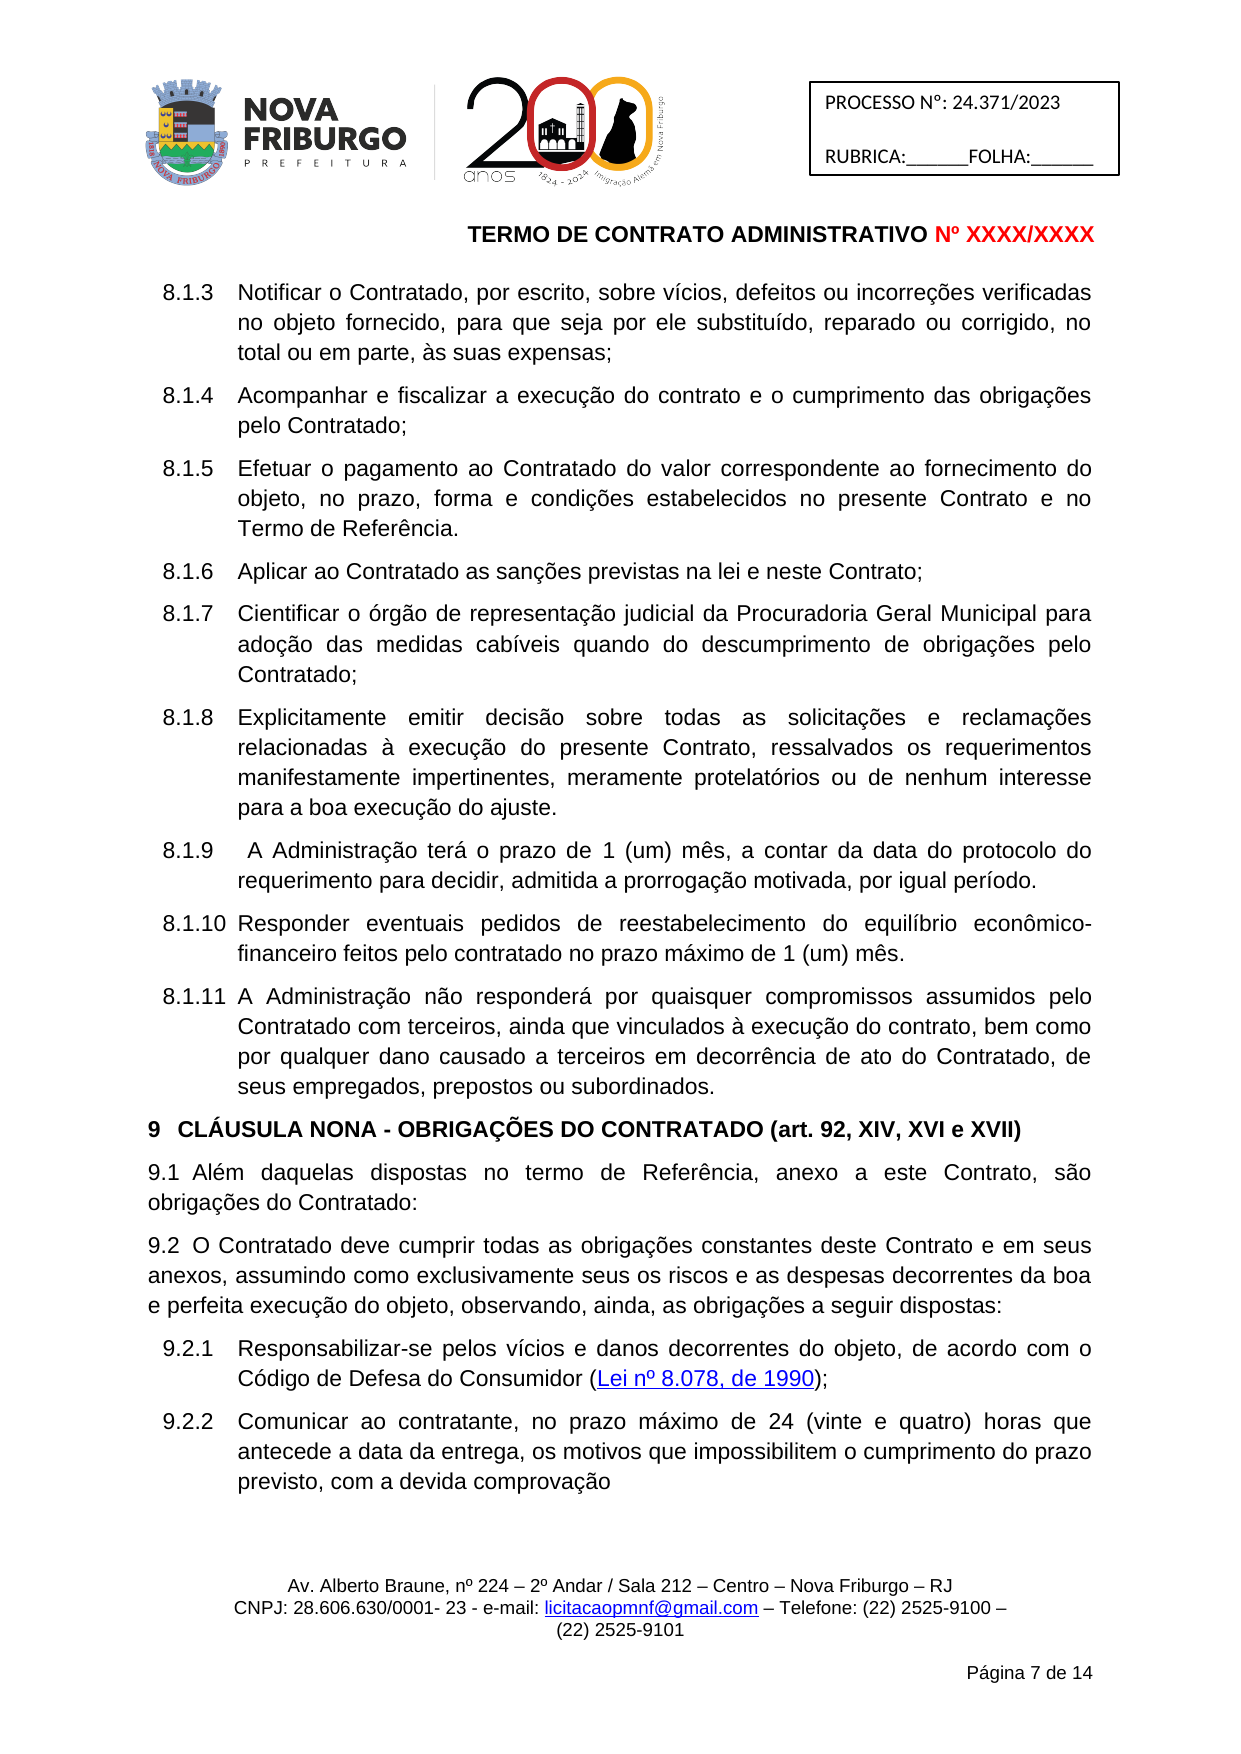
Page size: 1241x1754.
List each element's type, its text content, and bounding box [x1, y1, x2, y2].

list Além daquelas dispostas no termo de Referência, anexo a este Contrato, são obrigações do Contratado: [148, 1159, 1092, 1215]
list Notificar o Contratado, por escrito, sobre vícios, defeitos ou incorreções verificadas no objeto fornecido, para que seja por ele substituído, reparado ou corrigido, no total ou em parte, às suas expensas; [162, 278, 1092, 365]
list A Administração não responderá por quaisquer compromissos assumidos pelo Contratado com terceiros, ainda que vinculados à execução do contrato, bem como por qualquer dano causado a terceiros em decorrência de ato do Contratado, de seus empregados, prepostos ou subordinados. [162, 983, 1092, 1100]
list CLÁUSULA NONA - OBRIGAÇÕES DO CONTRATADO (art. 92, XIV, XVI e XVII) [148, 1116, 1092, 1142]
list Efetuar o pagamento ao Contratado do valor correspondente ao fornecimento do objeto, no prazo, forma e condições estabelecidos no presente Contrato e no Termo de Referência. [162, 454, 1092, 541]
picture [118, 44, 697, 215]
list Cientificar o órgão de representação judicial da Procuradoria Geral Municipal para adoção das medidas cabíveis quando do descumprimento de obrigações pelo Contratado; [162, 600, 1092, 687]
list Comunicar ao contratante, no prazo máximo de 24 (vinte e quatro) horas que antecede a data da entrega, os motivos que impossibilitem o cumprimento do prazo previsto, com a devida comprovação [162, 1408, 1092, 1494]
list O Contratado deve cumprir todas as obrigações constantes deste Contrato e em seus anexos, assumindo como exclusivamente seus os riscos e as despesas decorrentes da boa e perfeita execução do objeto, observando, ainda, as obrigações a seguir dispostas: [148, 1232, 1092, 1318]
list Acompanhar e fiscalizar a execução do contrato e o cumprimento das obrigações pelo Contratado; [162, 382, 1092, 438]
list Aplicar ao Contratado as sanções previstas na lei e neste Contrato; [162, 558, 1092, 584]
list Explicitamente emitir decisão sobre todas as solicitações e reclamações relacionadas à execução do presente Contrato, ressalvados os requerimentos manifestamente impertinentes, meramente protelatórios ou de nenhum interesse para a boa execução do ajuste. [162, 703, 1092, 821]
list A Administração terá o prazo de 1 (um) mês, a contar da data do protocolo do requerimento para decidir, admitida a prorrogação motivada, por igual período. [162, 837, 1092, 893]
list Responder eventuais pedidos de reestabelecimento do equilíbrio econômico-financeiro feitos pelo contratado no prazo máximo de 1 (um) mês. [162, 910, 1092, 966]
list Responsabilizar-se pelos vícios e danos decorrentes do objeto, de acordo com o Código de Defesa do Consumidor (Lei nº 8.078, de 1990); [162, 1335, 1092, 1391]
